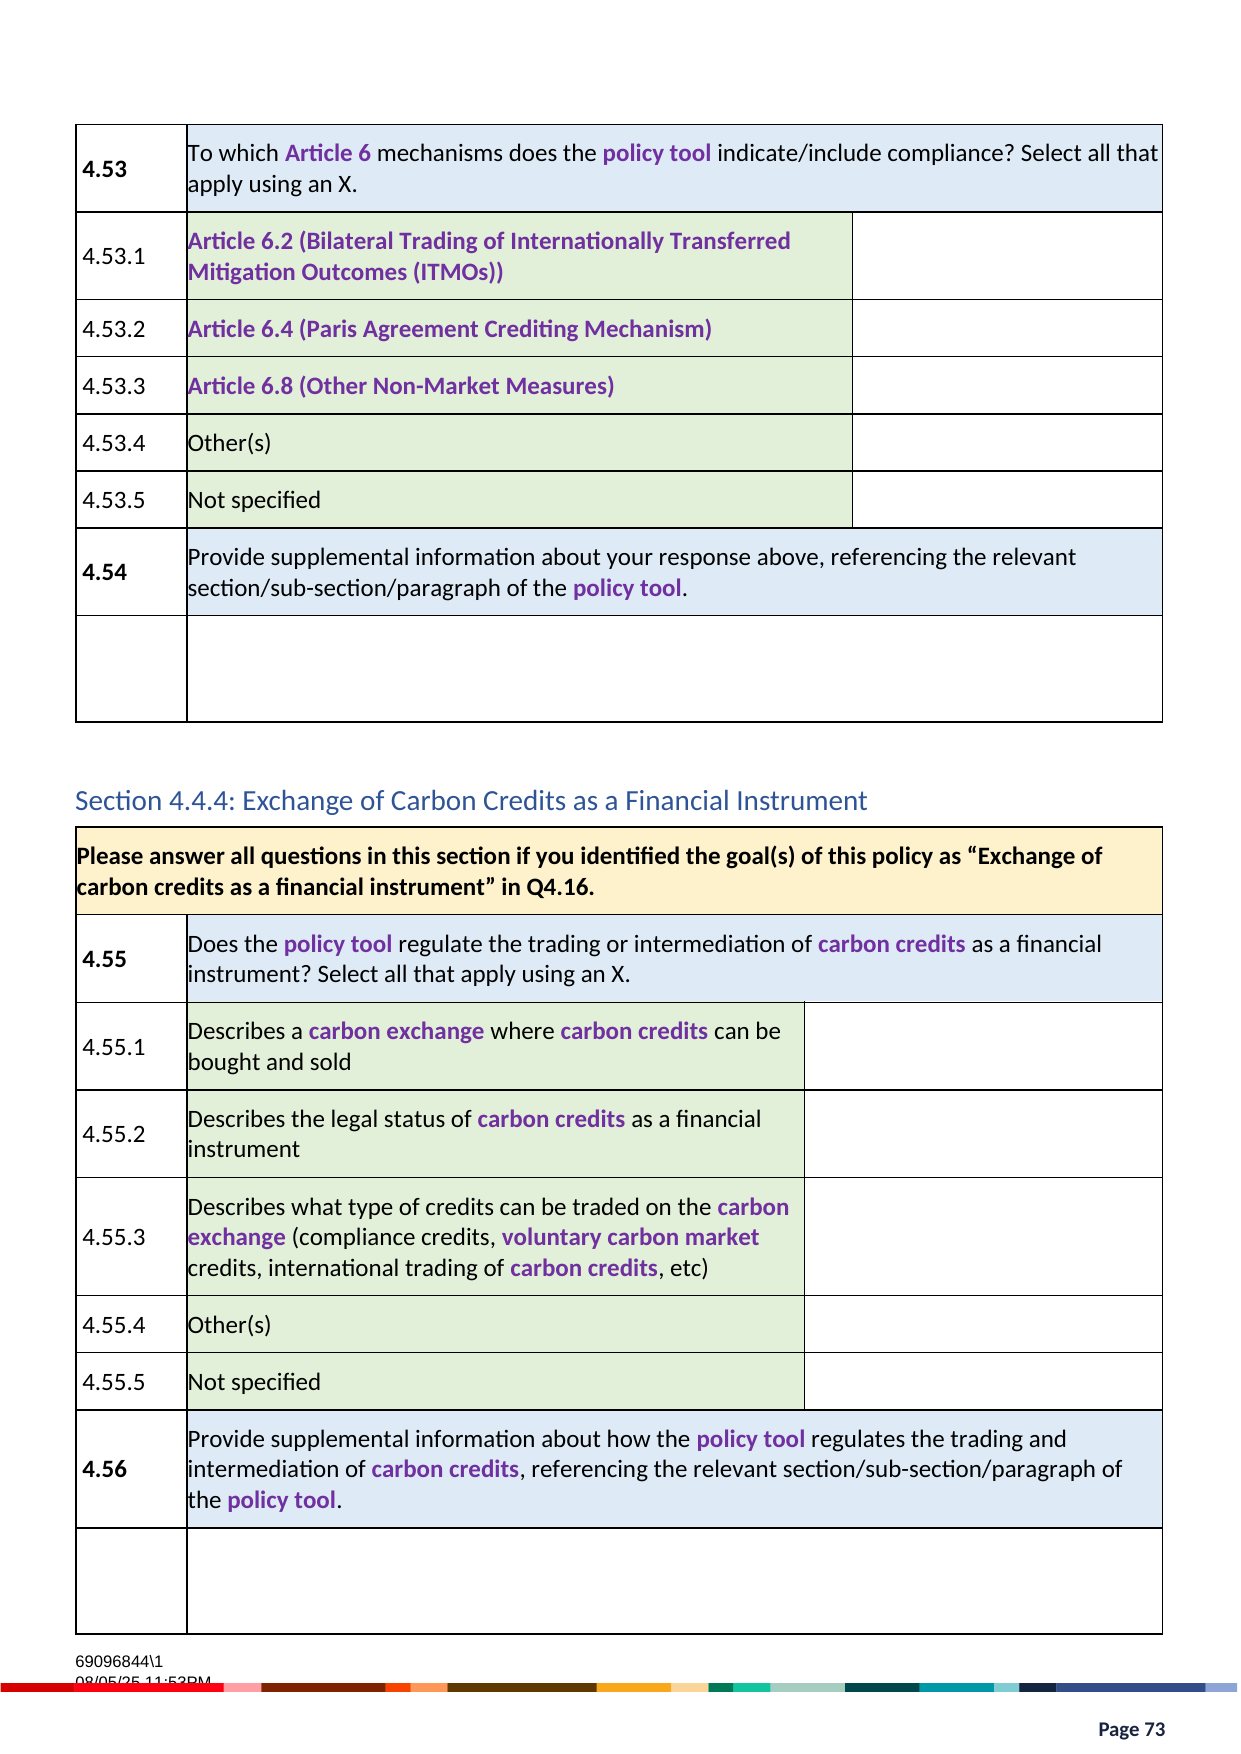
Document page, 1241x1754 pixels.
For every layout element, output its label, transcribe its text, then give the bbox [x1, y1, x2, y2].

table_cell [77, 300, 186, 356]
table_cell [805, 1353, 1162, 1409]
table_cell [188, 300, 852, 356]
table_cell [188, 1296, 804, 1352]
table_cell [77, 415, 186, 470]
picture [0, 1683, 1236, 1692]
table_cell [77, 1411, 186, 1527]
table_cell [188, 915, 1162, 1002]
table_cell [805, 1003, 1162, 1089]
subtitle Section 4.4.4: Exchange of Carbon Credits as a Financial Instrument [75, 782, 1165, 818]
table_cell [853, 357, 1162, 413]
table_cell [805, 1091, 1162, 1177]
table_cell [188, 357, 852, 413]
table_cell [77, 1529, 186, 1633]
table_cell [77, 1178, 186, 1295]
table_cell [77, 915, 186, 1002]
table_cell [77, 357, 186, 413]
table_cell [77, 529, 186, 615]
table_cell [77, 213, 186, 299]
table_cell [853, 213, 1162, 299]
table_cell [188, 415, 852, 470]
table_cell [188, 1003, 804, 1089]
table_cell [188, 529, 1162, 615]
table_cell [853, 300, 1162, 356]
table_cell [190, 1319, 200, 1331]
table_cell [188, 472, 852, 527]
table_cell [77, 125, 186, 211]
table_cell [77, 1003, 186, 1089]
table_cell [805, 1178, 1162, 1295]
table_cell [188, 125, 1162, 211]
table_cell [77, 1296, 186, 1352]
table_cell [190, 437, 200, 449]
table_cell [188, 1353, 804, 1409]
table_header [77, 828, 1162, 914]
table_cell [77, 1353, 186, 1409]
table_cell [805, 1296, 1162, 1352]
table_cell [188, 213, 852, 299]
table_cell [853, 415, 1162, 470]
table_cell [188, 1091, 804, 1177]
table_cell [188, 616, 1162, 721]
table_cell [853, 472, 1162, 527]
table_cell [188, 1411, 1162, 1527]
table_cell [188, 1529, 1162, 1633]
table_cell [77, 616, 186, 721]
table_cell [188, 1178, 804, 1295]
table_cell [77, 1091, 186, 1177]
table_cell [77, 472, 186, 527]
